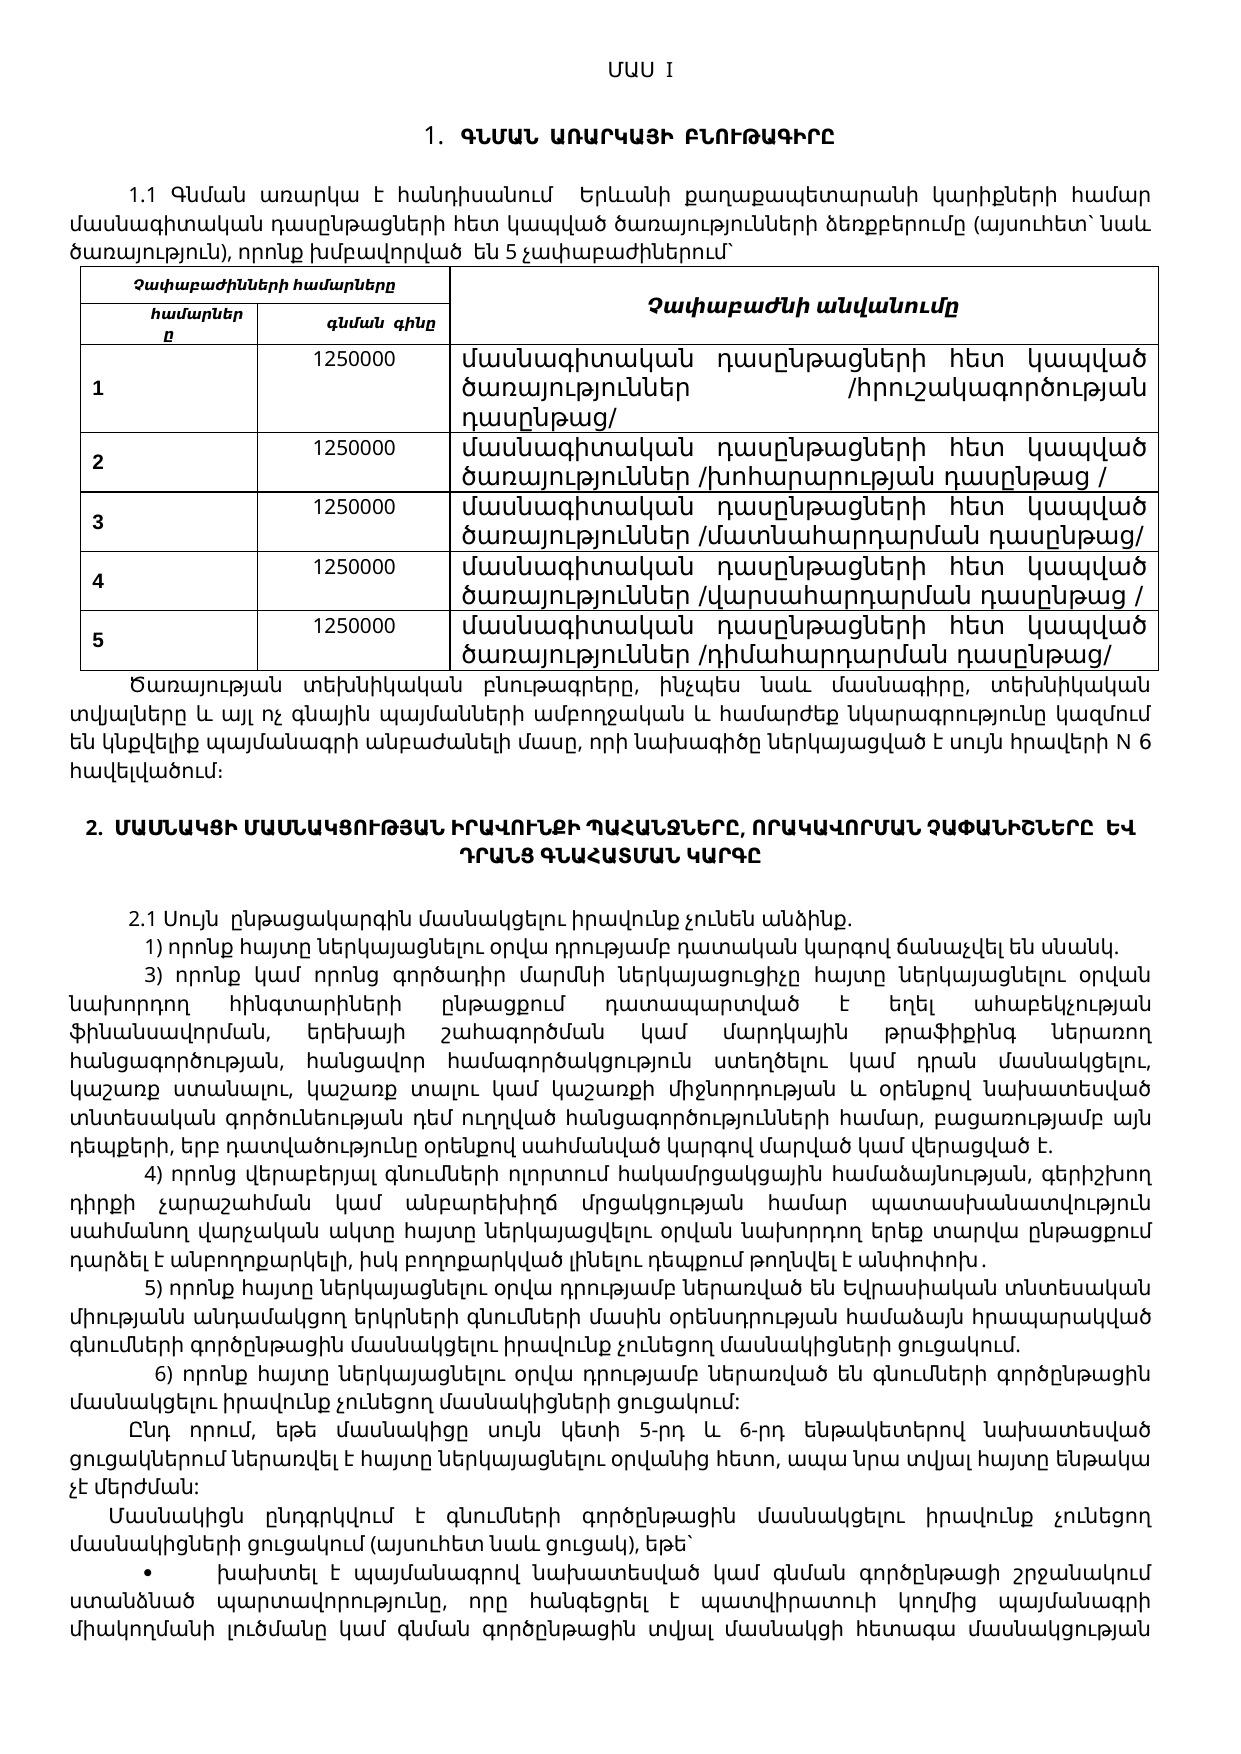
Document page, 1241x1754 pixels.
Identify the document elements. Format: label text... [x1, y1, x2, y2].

text 5) որոնք հայտը ներկայացնելու օրվա դրությամբ ներառված են Եվրասիական տնտեսական միությանն անդամակցող երկրների գնումների մասին օրենսդրության համաձայն հրապարակված գնումների գործընթացին մասնակցելու իրավունք չունեցող մասնակիցների ցուցակում. [69, 1273, 1152, 1359]
text 2. ՄԱՍՆԱԿՑԻ ՄԱՍՆԱԿՑՈՒԹՅԱՆ ԻՐԱՎՈՒՆՔԻ ՊԱՀԱՆՋՆԵՐԸ, ՈՐԱԿԱՎՈՐՄԱՆ ՉԱՓԱՆԻՇՆԵՐԸ ԵՎ ԴՐԱՆՑ ԳՆԱՀԱՏՄԱՆ ԿԱՐԳԸ [69, 813, 1152, 869]
table_cell 1250000 [258, 493, 449, 551]
text 2.1 Սույն ընթացակարգին մասնակցելու իրավունք չունեն անձինք. [69, 904, 1152, 932]
table_cell 1250000 [258, 552, 449, 610]
list ԳՆՄԱՆ ԱՌԱՐԿԱՅԻ ԲՆՈՒԹԱԳԻՐԸ [107, 118, 1152, 152]
table_cell 1 [81, 345, 257, 432]
table_cell 3 [81, 493, 257, 551]
table_cell 4 [81, 552, 257, 610]
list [69, 1558, 1152, 1643]
table_cell մասնագիտական դասընթացների հետ կապված ծառայություններ /մատնահարդարման դասընթաց/ [451, 493, 1158, 551]
text ՄԱՍ I [69, 56, 1152, 84]
table_header Չափաբաժինների համարները [81, 267, 449, 303]
table_cell 2 [81, 433, 257, 491]
table_cell մասնագիտական դասընթացների հետ կապված ծառայություններ /խոհարարության դասընթաց / [451, 433, 1158, 491]
text 1) որոնք հայտը ներկայացնելու օրվա դրությամբ դատական կարգով ճանաչվել են սնանկ. [69, 932, 1152, 961]
text Մասնակիցն ընդգրկվում է գնումների գործընթացին մասնակցելու իրավունք չունեցող մասնակիցների ցուցակում (այսուհետ նաև ցուցակ), եթե` [69, 1501, 1152, 1558]
table_cell մասնագիտական դասընթացների հետ կապված ծառայություններ /հրուշակագործության դասընթաց/ [451, 345, 1158, 432]
text 4) որոնց վերաբերյալ գնումների ոլորտում հակամրցակցային համաձայնության, գերիշխող դիրքի չարաշահման կամ անբարեխիղճ մրցակցության համար պատասխանատվություն սահմանող վարչական ակտը հայտը ներկայացվելու օրվան նախորդող երեք տարվա ընթացքում դարձել է անբողոքարկելի, իսկ բողոքարկված լինելու դեպքում թողնվել է անփոփոխ․ [69, 1159, 1152, 1273]
table_cell 1250000 [258, 345, 449, 432]
table_cell մասնագիտական դասընթացների հետ կապված ծառայություններ /վարսահարդարման դասընթաց / [451, 552, 1158, 610]
table_cell գնման գինը [258, 304, 449, 343]
subtitle 1.1 Գնման առարկա է հանդիսանում Երևանի քաղաքապետարանի կարիքների համար մասնագիտական դասընթացների հետ կապված ծառայությունների ձեռքբերումը (այսուհետ` նաև ծառայություն), որոնք խմբավորված են 5 չափաբաժիներում` [69, 181, 1152, 266]
text Ծառայության տեխնիկական բնութագրերը, ինչպես նաև մասնագիրը, տեխնիկական տվյալները և այլ ոչ գնային պայմանների ամբողջական և համարժեք նկարագրությունը կազմում են կնքվելիք պայմանագրի անբաժանելի մասը, որի նախագիծը ներկայացված է սույն հրավերի N 6 հավելվածում։ [69, 671, 1152, 784]
table_cell 5 [81, 611, 257, 669]
table_header Չափաբաժնի անվանումը [451, 267, 1158, 343]
table_cell մասնագիտական դասընթացների հետ կապված ծառայություններ /դիմահարդարման դասընթաց/ [451, 611, 1158, 669]
text 6) որոնք հայտը ներկայացնելու օրվա դրությամբ ներառված են գնումների գործընթացին մասնակցելու իրավունք չունեցող մասնակիցների ցուցակում: [69, 1359, 1152, 1416]
table_cell 1250000 [258, 433, 449, 491]
text Ընդ որում, եթե մասնակիցը սույն կետի 5-րդ և 6-րդ ենթակետերով նախատեսված ցուցակներում ներառվել է հայտը ներկայացնելու օրվանից հետո, ապա նրա տվյալ հայտը ենթակա չէ մերժման: [69, 1416, 1152, 1501]
text 3) որոնք կամ որոնց գործադիր մարմնի ներկայացուցիչը հայտը ներկայացնելու օրվան նախորդող հինգտարիների ընթացքում դատապարտված է եղել ահաբեկչության ֆինանսավորման, երեխայի շահագործման կամ մարդկային թրաֆիքինգ ներառող հանցագործության, հանցավոր համագործակցություն ստեղծելու կամ դրան մասնակցելու, կաշառք ստանալու, կաշառք տալու կամ կաշառքի միջնորդության և օրենքով նախատեսված տնտեսական գործունեության դեմ ուղղված հանցագործությունների համար, բացառությամբ այն դեպքերի, երբ դատվածությունը օրենքով սահմանված կարգով մարված կամ վերացված է. [69, 961, 1152, 1159]
table_cell համարները [81, 304, 257, 343]
table_cell 1250000 [258, 611, 449, 669]
